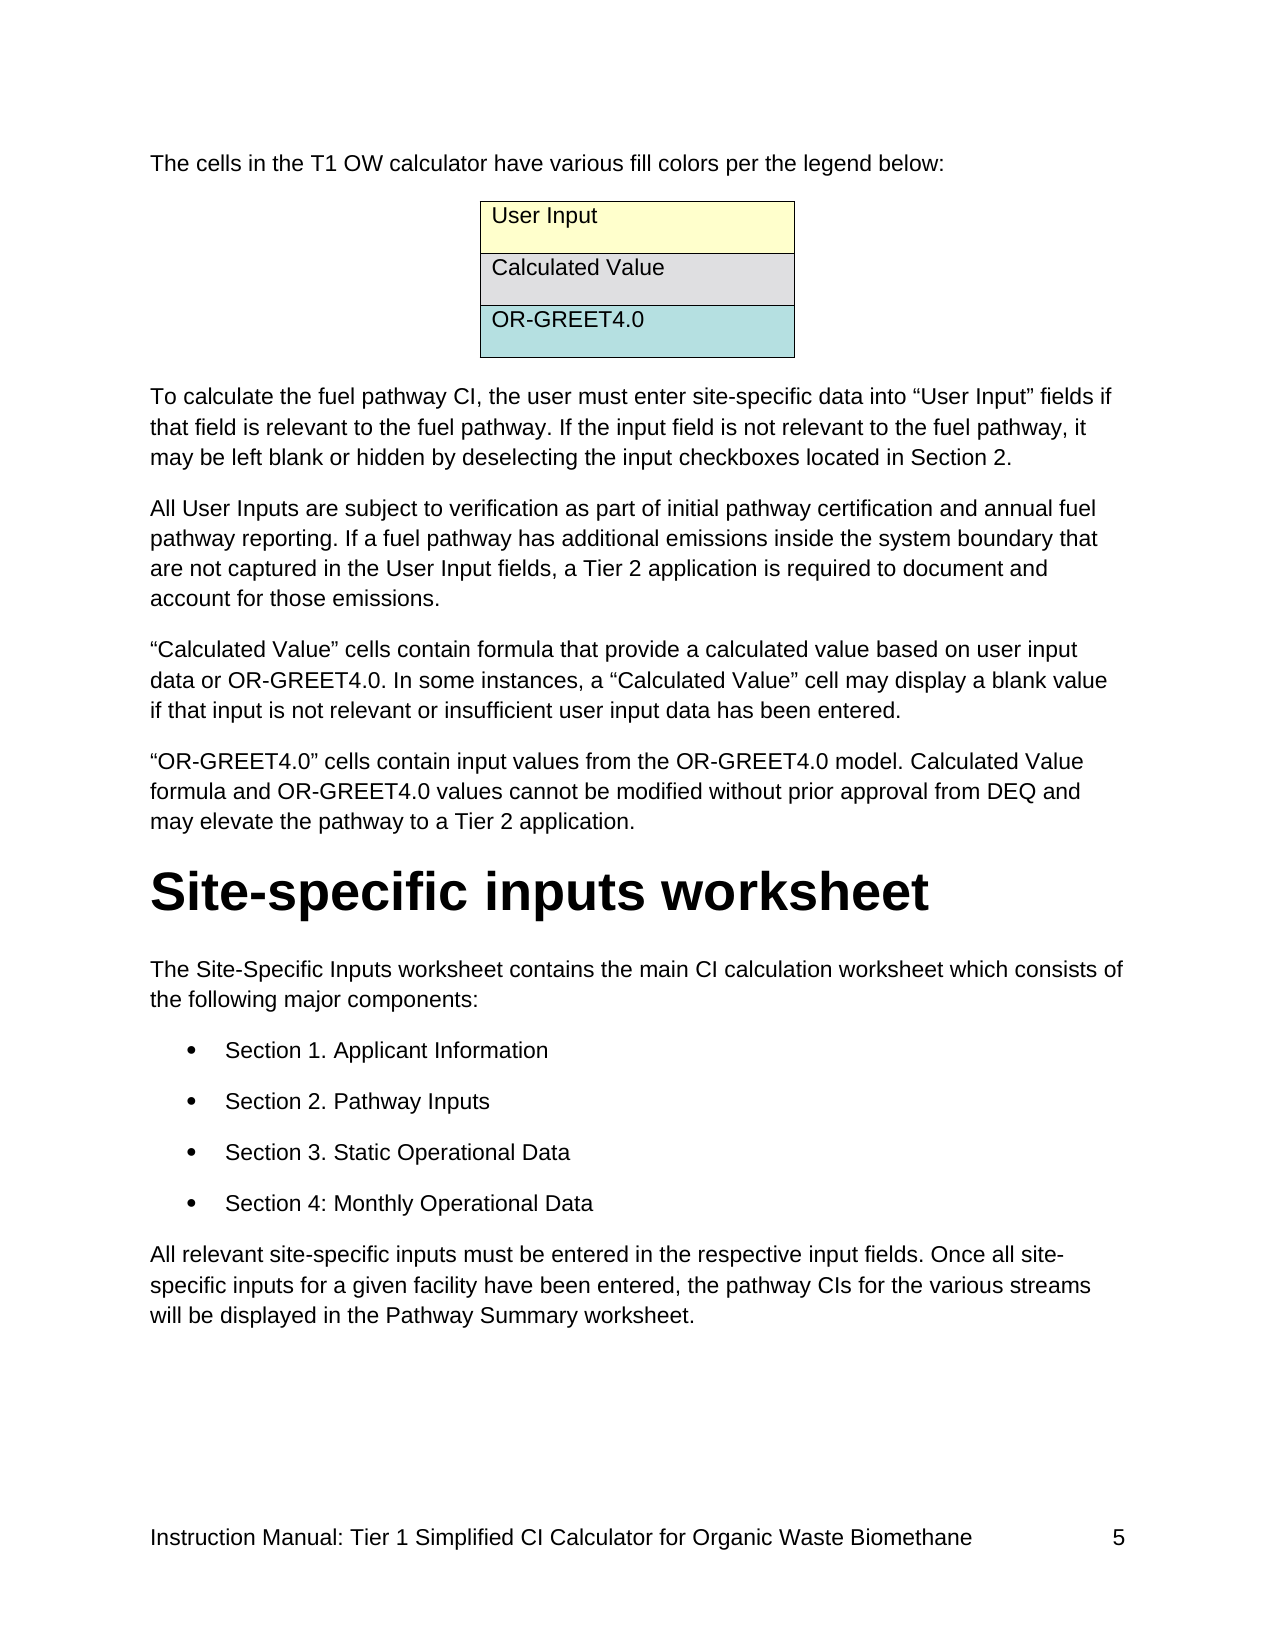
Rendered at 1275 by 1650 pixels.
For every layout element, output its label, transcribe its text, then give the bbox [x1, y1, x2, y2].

subtitle Site-specific inputs worksheet [150, 859, 1125, 922]
table_cell Calculated Value [481, 254, 794, 305]
list Section 4: Monthly Operational Data [187, 1190, 1125, 1217]
table_cell OR-GREET4.0 [481, 306, 794, 357]
list Section 3. Static Operational Data [187, 1139, 1125, 1166]
text The Site-Specific Inputs worksheet contains the main CI calculation worksheet which consists of the following major components: [150, 956, 1125, 1012]
text “Calculated Value” cells contain formula that provide a calculated value based on user input data or OR-GREET4.0. In some instances, a “Calculated Value” cell may display a blank value if that input is not relevant or insufficient user input data has been entered. [150, 636, 1125, 723]
list Section 2. Pathway Inputs [187, 1088, 1125, 1114]
text The cells in the T1 OW calculator have various fill colors per the legend below: [150, 150, 1125, 176]
text “OR-GREET4.0” cells contain input values from the OR-GREET4.0 model. Calculated Value formula and OR-GREET4.0 values cannot be modified without prior approval from DEQ and may elevate the pathway to a Tier 2 application. [150, 748, 1125, 835]
list Section 1. Applicant Information [187, 1037, 1125, 1063]
table_header User Input [481, 202, 794, 253]
text All relevant site-specific inputs must be entered in the respective input fields. Once all site-specific inputs for a given facility have been entered, the pathway CIs for the various streams will be displayed in the Pathway Summary worksheet. [150, 1241, 1125, 1328]
text All User Inputs are subject to verification as part of initial pathway certification and annual fuel pathway reporting. If a fuel pathway has additional emissions inside the system boundary that are not captured in the User Input fields, a Tier 2 application is required to document and account for those emissions. [150, 495, 1125, 612]
text To calculate the fuel pathway CI, the user must enter site-specific data into “User Input” fields if that field is relevant to the fuel pathway. If the input field is not relevant to the fuel pathway, it may be left blank or hidden by deselecting the input checkboxes located in Section 2. [150, 383, 1125, 470]
